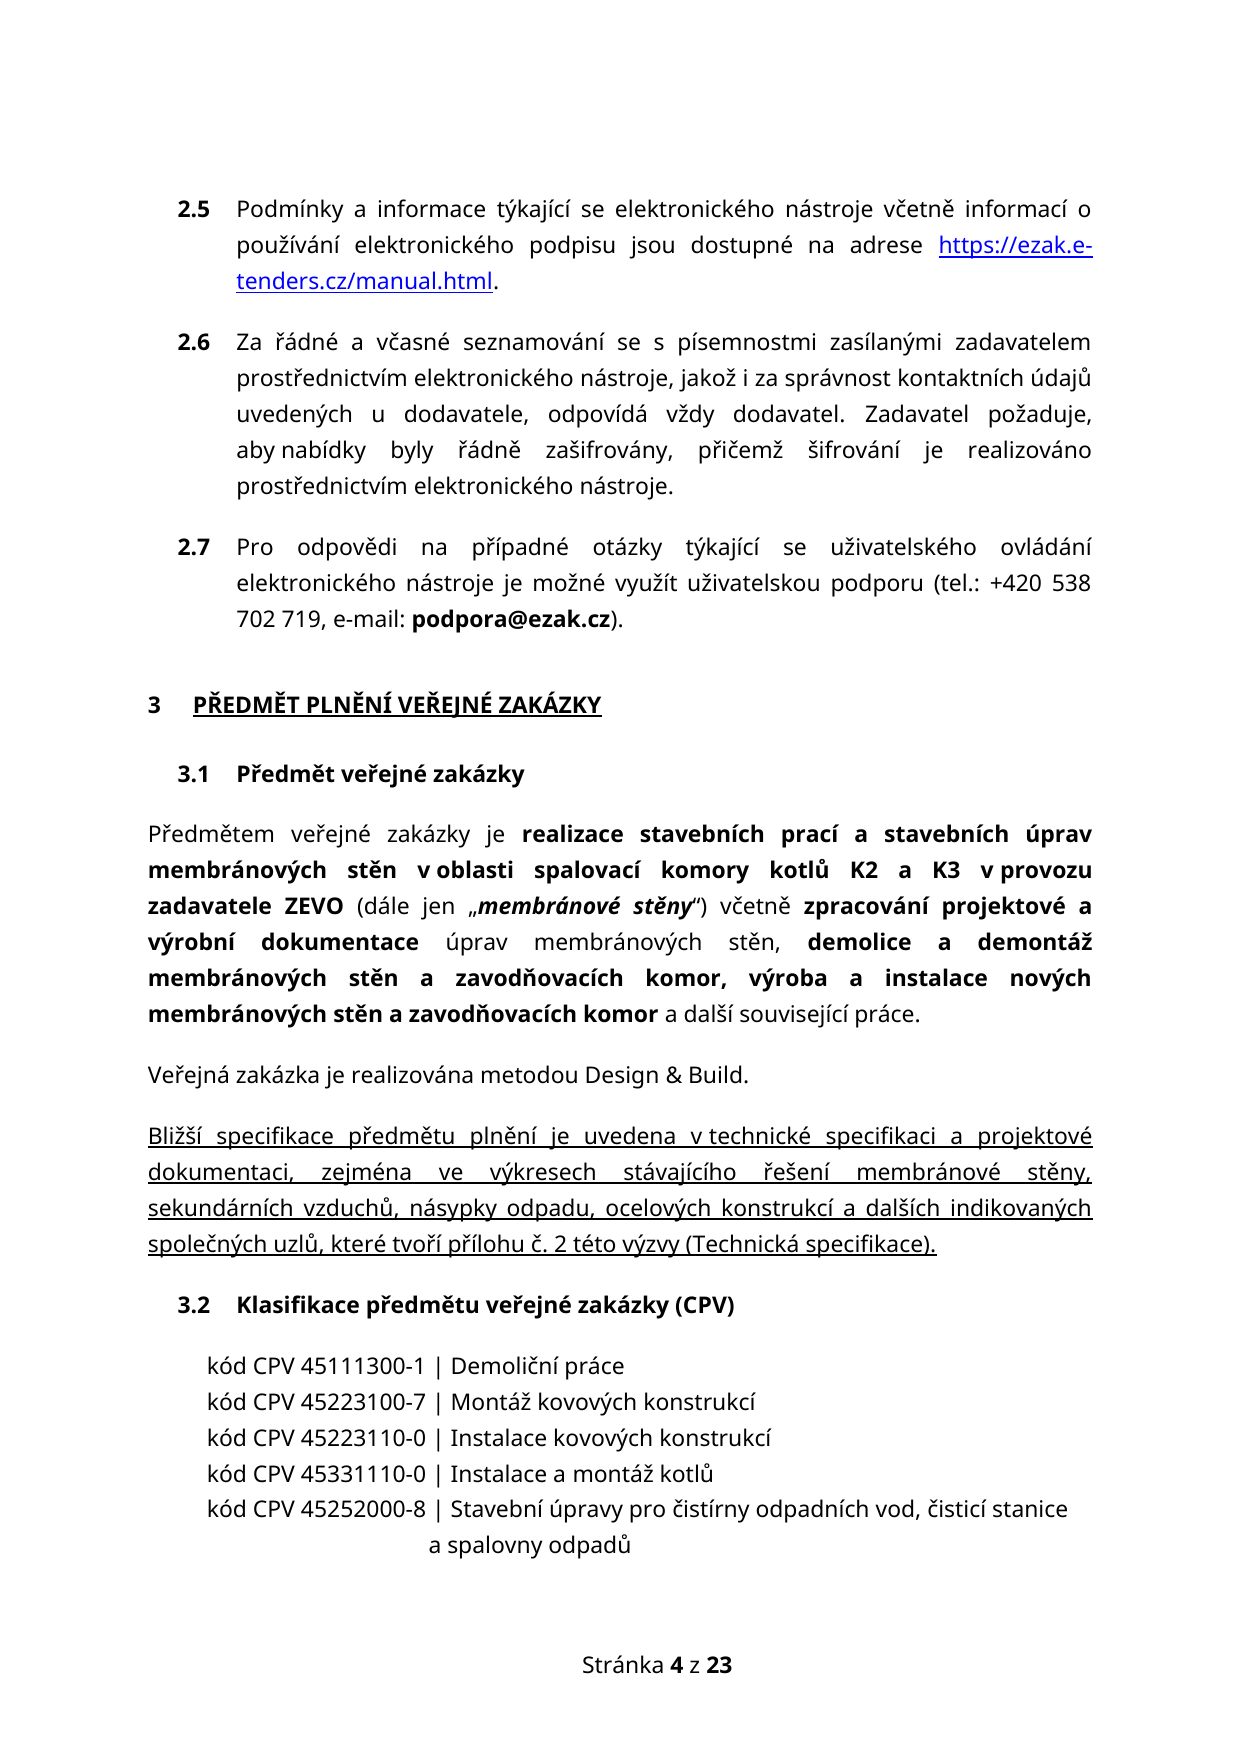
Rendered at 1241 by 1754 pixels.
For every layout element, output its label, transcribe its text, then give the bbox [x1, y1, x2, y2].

text kód CPV 45223110-0 | Instalace kovových konstrukcí [148, 1422, 1093, 1453]
text Bližší specifikace předmětu plnění je uvedena v technické specifikaci a projektové dokumentaci, zejména ve výkresech stávajícího řešení membránové stěny, sekundárních vzduchů, násypky odpadu, ocelových konstrukcí a dalších indikovaných společných uzlů, které tvoří přílohu č. 2 této výzvy (Technická specifikace). [148, 1148, 1093, 1218]
text kód CPV 45111300-1 | Demoliční práce [148, 1350, 1093, 1381]
text Předmětem veřejné zakázky je realizace stavebních prací a stavebních úprav membránových stěn v oblasti spalovací komory kotlů K2 a K3 v provozu zadavatele ZEVO (dále jen „membránové stěny“) včetně zpracování projektové a výrobní dokumentace úprav membránových stěn, demolice a demontáž membránových stěn a zavodňovacích komor, výroba a instalace nových membránových stěn a zavodňovacích komor a další související práce. [148, 818, 1093, 1029]
text Veřejná zakázka je realizována metodou Design & Build. [148, 1059, 1093, 1090]
subtitle Klasifikace předmětu veřejné zakázky (CPV) [177, 1289, 1093, 1320]
subtitle Předmět veřejné zakázky [177, 757, 1093, 789]
text kód CPV 45331110-0 | Instalace a montáž kotlů [148, 1457, 1093, 1489]
subtitle Za řádné a včasné seznamování se s písemnostmi zasílanými zadavatelem prostřednictvím elektronického nástroje, jakož i za správnost kontaktních údajů uvedených u dodavatele, odpovídá vždy dodavatel. Zadavatel požaduje, aby nabídky byly řádně zašifrovány, přičemž šifrování je realizováno prostřednictvím elektronického nástroje. [177, 326, 1093, 501]
text kód CPV 45252000-8 | Stavební úpravy pro čistírny odpadních vod, čisticí stanice a spalovny odpadů [207, 1493, 1093, 1561]
subtitle PŘEDMĚT PLNĚNÍ VEŘEJNÉ ZAKÁZKY [148, 689, 1093, 720]
text Bližší specifikace předmětu plnění je uvedena v technické specifikaci a projektové dokumentaci, zejména ve výkresech stávajícího řešení membránové stěny, sekundárních vzduchů, násypky odpadu, ocelových konstrukcí a dalších indikovaných společných uzlů, které tvoří přílohu č. 2 této výzvy (Technická specifikace). [148, 1220, 1093, 1259]
subtitle Podmínky a informace týkající se elektronického nástroje včetně informací o používání elektronického podpisu jsou dostupné na adrese https://ezak.e-tenders.cz/manual.html. [177, 193, 1093, 297]
subtitle Pro odpovědi na případné otázky týkající se uživatelského ovládání elektronického nástroje je možné využít uživatelskou podporu (tel.: +420 538 702 719, e-mail: podpora@ezak.cz). [177, 531, 1093, 634]
text kód CPV 45223100-7 | Montáž kovových konstrukcí [148, 1386, 1093, 1417]
text Bližší specifikace předmětu plnění je uvedena v technické specifikaci a projektové dokumentaci, zejména ve výkresech stávajícího řešení membránové stěny, sekundárních vzduchů, násypky odpadu, ocelových konstrukcí a dalších indikovaných společných uzlů, které tvoří přílohu č. 2 této výzvy (Technická specifikace). [148, 1120, 1093, 1146]
